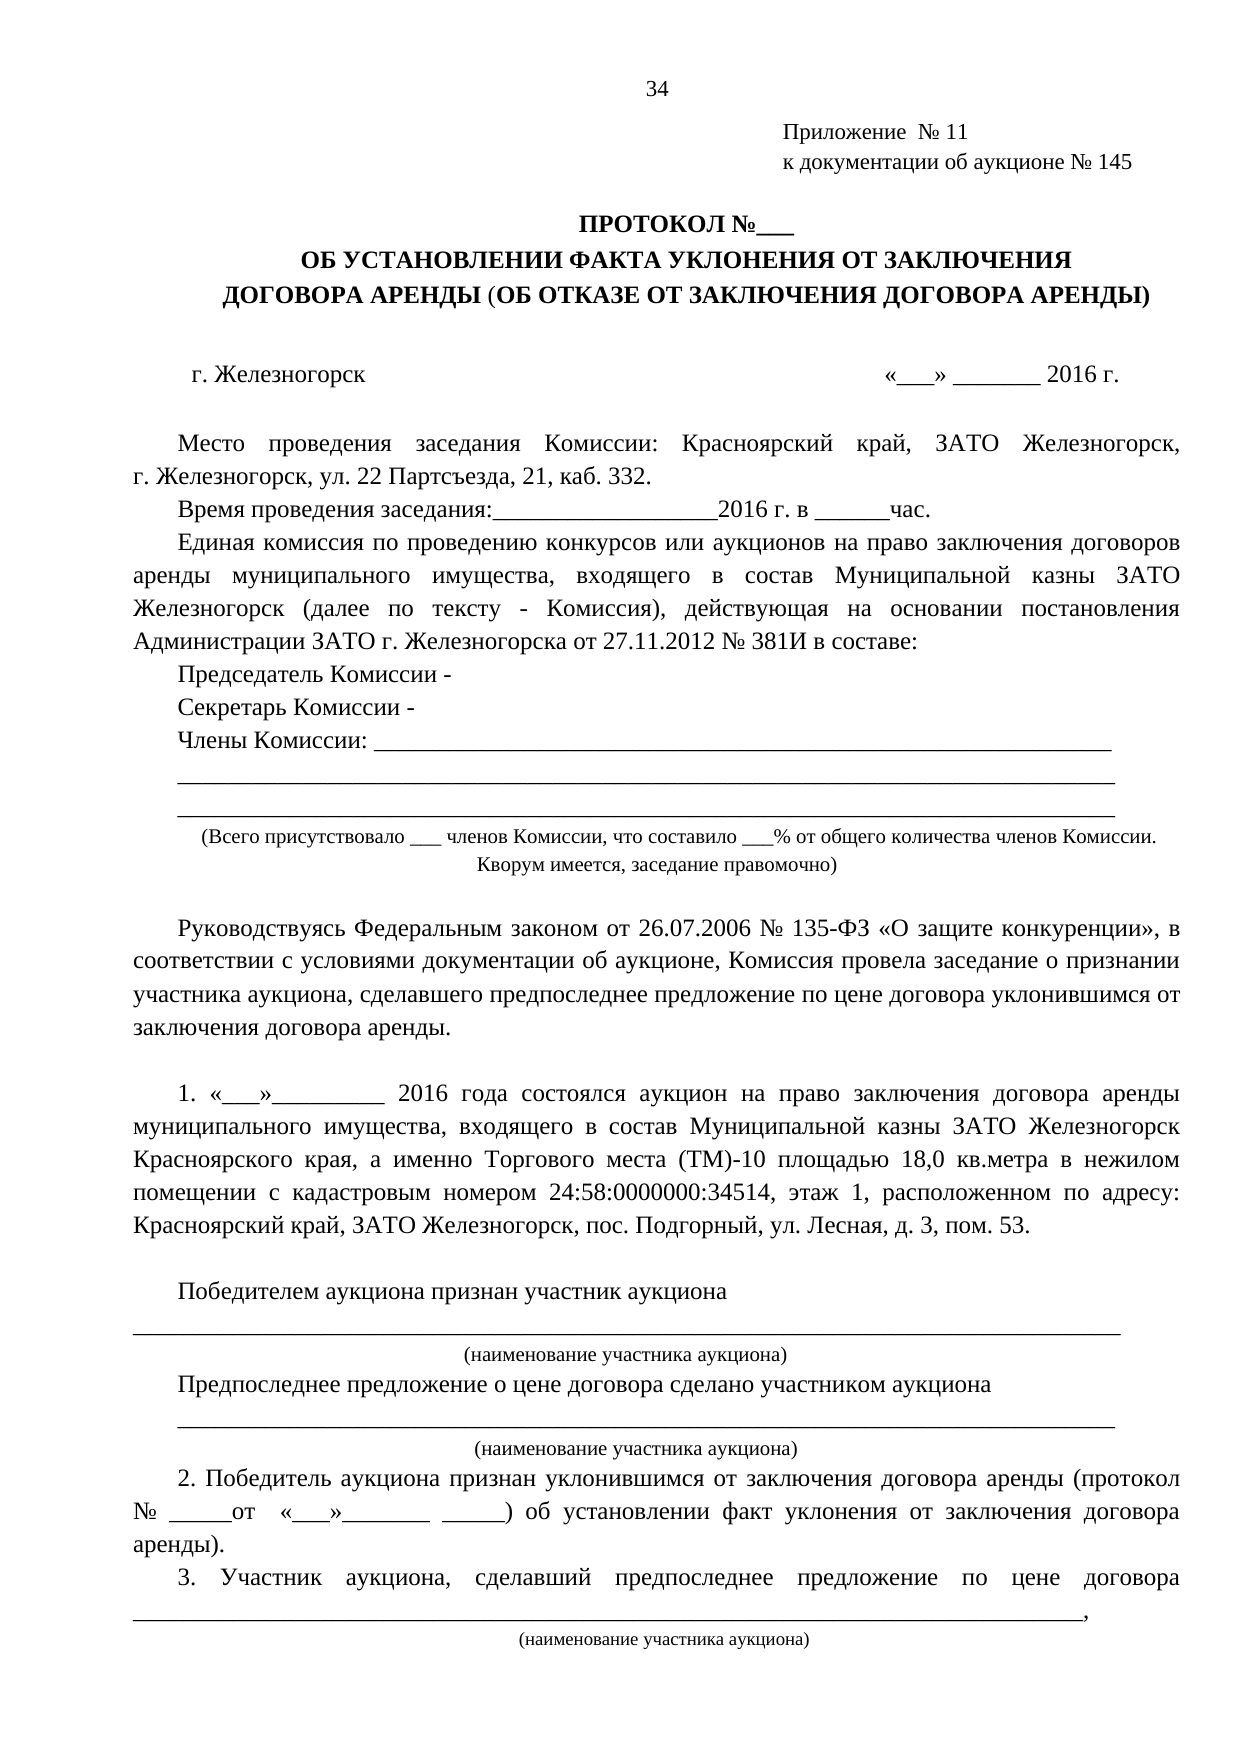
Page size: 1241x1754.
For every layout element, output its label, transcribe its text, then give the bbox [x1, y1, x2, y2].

text (наименование участника аукциона) [133, 1628, 1181, 1650]
text Члены Комиссии: ___________________________________________________________ [133, 725, 1181, 754]
text ПРОТОКОЛ №___ [133, 209, 1181, 237]
text Время проведения заседания:__________________2016 г. в ______час. [133, 494, 1181, 523]
text 1. «___»_________ 2016 года состоялся аукцион на право заключения договора аренды муниципального имущества, входящего в состав Муниципальной казны ЗАТО Железногорск Красноярского края, а именно Торгового места (ТМ)-10 площадью 18,0 кв.метра в нежилом помещении с кадастровым номером 24:58:0000000:34514, этаж 1, расположенном по адресу: Красноярский край, ЗАТО Железногорск, пос. Подгорный, ул. Лесная, д. 3, пом. 53. [133, 1078, 1181, 1238]
text ___________________________________________________________________________ [133, 791, 1181, 820]
text Победителем аукциона признан участник аукциона _______________________________________________________________________________ [133, 1276, 1181, 1338]
text ДОГОВОРА АРЕНДЫ (ОБ ОТКАЗЕ ОТ ЗАКЛЮЧЕНИЯ ДОГОВОРА АРЕНДЫ) [133, 281, 1181, 309]
text (наименование участника аукциона) [133, 1342, 1181, 1366]
text 2. Победитель аукциона признан уклонившимся от заключения договора аренды (протокол № _____от «___»_______ _____) об установлении факт уклонения от заключения договора аренды). [133, 1463, 1181, 1558]
text ОБ УСТАНОВЛЕНИИ ФАКТА УКЛОНЕНИЯ ОТ ЗАКЛЮЧЕНИЯ [133, 245, 1181, 273]
text ___________________________________________________________________________ [133, 758, 1181, 787]
text Председатель Комиссии - [133, 659, 1181, 688]
text Руководствуясь Федеральным законом от 26.07.2006 № 135-ФЗ «О защите конкуренции», в соответствии с условиями документации об аукционе, Комиссия провела заседание о признании участника аукциона, сделавшего предпоследнее предложение по цене договора уклонившимся от заключения договора аренды. [133, 913, 1181, 1040]
text (Всего присутствовало ___ членов Комиссии, что составило ___% от общего количества членов Комиссии. Кворум имеется, заседание правомочно) [133, 824, 1181, 876]
text Место проведения заседания Комиссии: Красноярский край, ЗАТО Железногорск, г. Железногорск, ул. 22 Партсъезда, 21, каб. 332. [133, 428, 1181, 490]
text Предпоследнее предложение о цене договора сделано участником аукциона [133, 1369, 1181, 1398]
text ___________________________________________________________________________ [133, 1402, 1181, 1431]
text Единая комиссия по проведению конкурсов или аукционов на право заключения договоров аренды муниципального имущества, входящего в состав Муниципальной казны ЗАТО Железногорск (далее по тексту - Комиссия), действующая на основании постановления Администрации ЗАТО г. Железногорска от 27.11.2012 № 381И в составе: [133, 527, 1181, 655]
text г. Железногорск «___» _______ 2016 г. [133, 359, 1181, 388]
text 3. Участник аукциона, сделавший предпоследнее предложение по цене договора ____________________________________________________________________________, [133, 1562, 1181, 1624]
text к документации об аукционе № 145 [783, 148, 1181, 175]
text Секретарь Комиссии - [133, 692, 1181, 721]
text Приложение № 11 [783, 118, 1181, 144]
text (наименование участника аукциона) [133, 1436, 1181, 1459]
